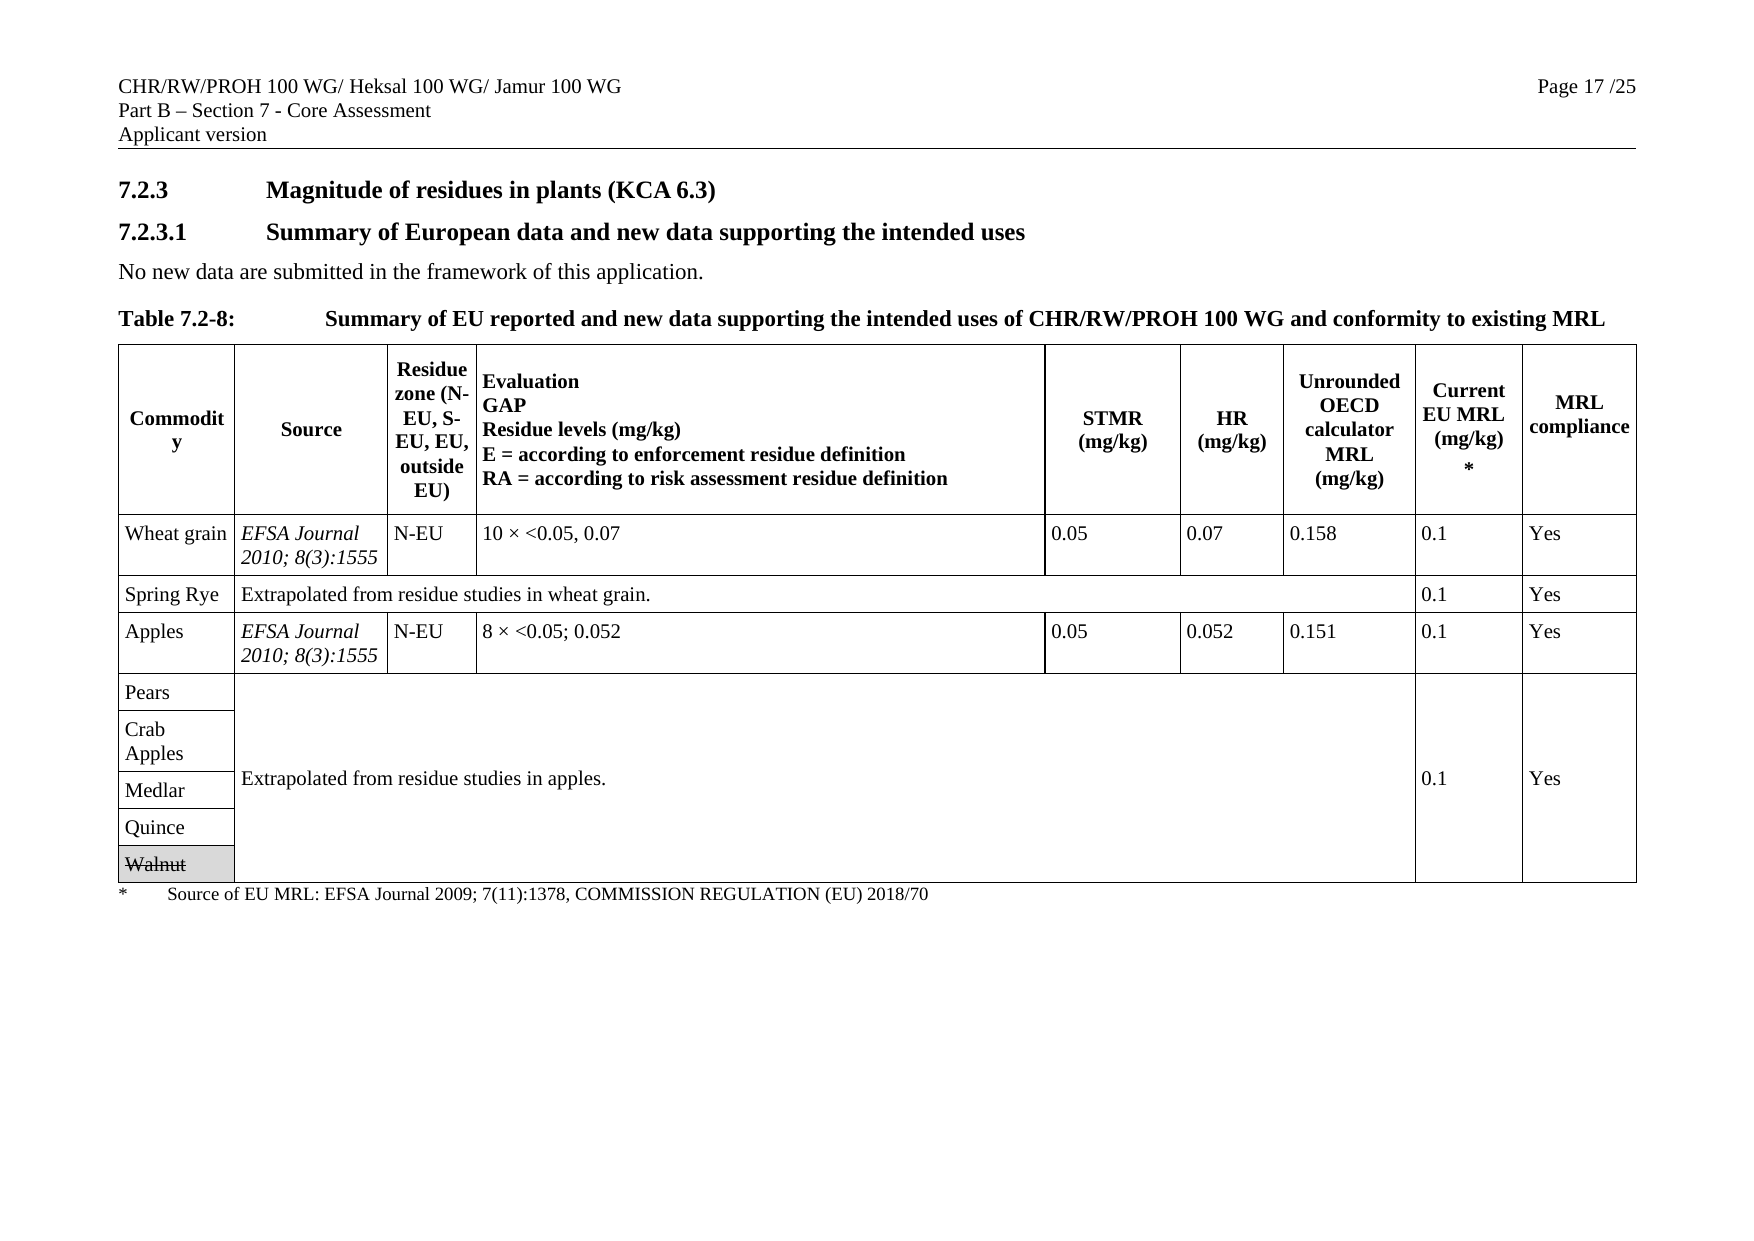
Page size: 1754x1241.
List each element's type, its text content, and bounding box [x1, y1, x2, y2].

table_header STMR (mg/kg) [1046, 345, 1180, 514]
table_cell EFSA Journal 2010; 8(3):1555 [235, 515, 387, 575]
table_cell Yes [1523, 576, 1636, 612]
table_cell 0.052 [1181, 613, 1283, 673]
table_cell Quince [119, 809, 234, 845]
table_cell Apples [119, 613, 234, 673]
table_cell 0.1 [1416, 613, 1522, 673]
table_cell N-EU [388, 515, 476, 575]
table_cell Crab Apples [119, 711, 234, 771]
text * Source of EU MRL: EFSA Journal 2009; 7(11):1378, COMMISSION REGULATION (EU) 2018/70 [118, 883, 1636, 904]
table_header Residue zone (N-EU, S-EU, EU, outside EU) [388, 345, 476, 514]
table_cell Yes [1523, 674, 1636, 882]
table_cell 0.07 [1181, 515, 1283, 575]
table_cell Extrapolated from residue studies in wheat grain. [235, 576, 1415, 612]
table_cell 0.1 [1416, 515, 1522, 575]
table_header Evaluation GAP Residue levels (mg/kg) E = according to enforcement residue definition RA = according to risk assessment residue definition [477, 345, 1044, 514]
table_cell 0.151 [1284, 613, 1415, 673]
subtitle Magnitude of residues in plants (KCA 6.3) [118, 176, 1636, 204]
table_cell Pears [119, 674, 234, 710]
table_cell 0.1 [1416, 674, 1522, 882]
table_cell EFSA Journal 2010; 8(3):1555 [235, 613, 387, 673]
subtitle Summary of European data and new data supporting the intended uses [118, 217, 1636, 246]
table_cell Medlar [119, 772, 234, 808]
table_cell Spring Rye [119, 576, 234, 612]
table_cell 0.05 [1046, 613, 1180, 673]
table_cell N-EU [388, 613, 476, 673]
text No new data are submitted in the framework of this application. [118, 258, 1636, 284]
table_cell 0.158 [1284, 515, 1415, 575]
table_header Unrounded OECD calculator MRL (mg/kg) [1284, 345, 1415, 514]
table_cell Yes [1523, 515, 1636, 575]
table_cell Extrapolated from residue studies in apples. [235, 674, 1415, 882]
table_cell 0.05 [1046, 515, 1180, 575]
table_cell Walnut [119, 846, 234, 882]
table_cell Wheat grain [119, 515, 234, 575]
table_header Commodity [119, 345, 234, 514]
table_cell Yes [1523, 613, 1636, 673]
table_header Source [235, 345, 387, 514]
table_header MRL compliance [1523, 345, 1636, 514]
table_header HR (mg/kg) [1181, 345, 1283, 514]
table_header Current EU MRL (mg/kg) * [1416, 345, 1522, 514]
table_cell 8 × <0.05; 0.052 [477, 613, 1044, 673]
table_cell 10 × <0.05, 0.07 [477, 515, 1044, 575]
table_cell 0.1 [1416, 576, 1522, 612]
